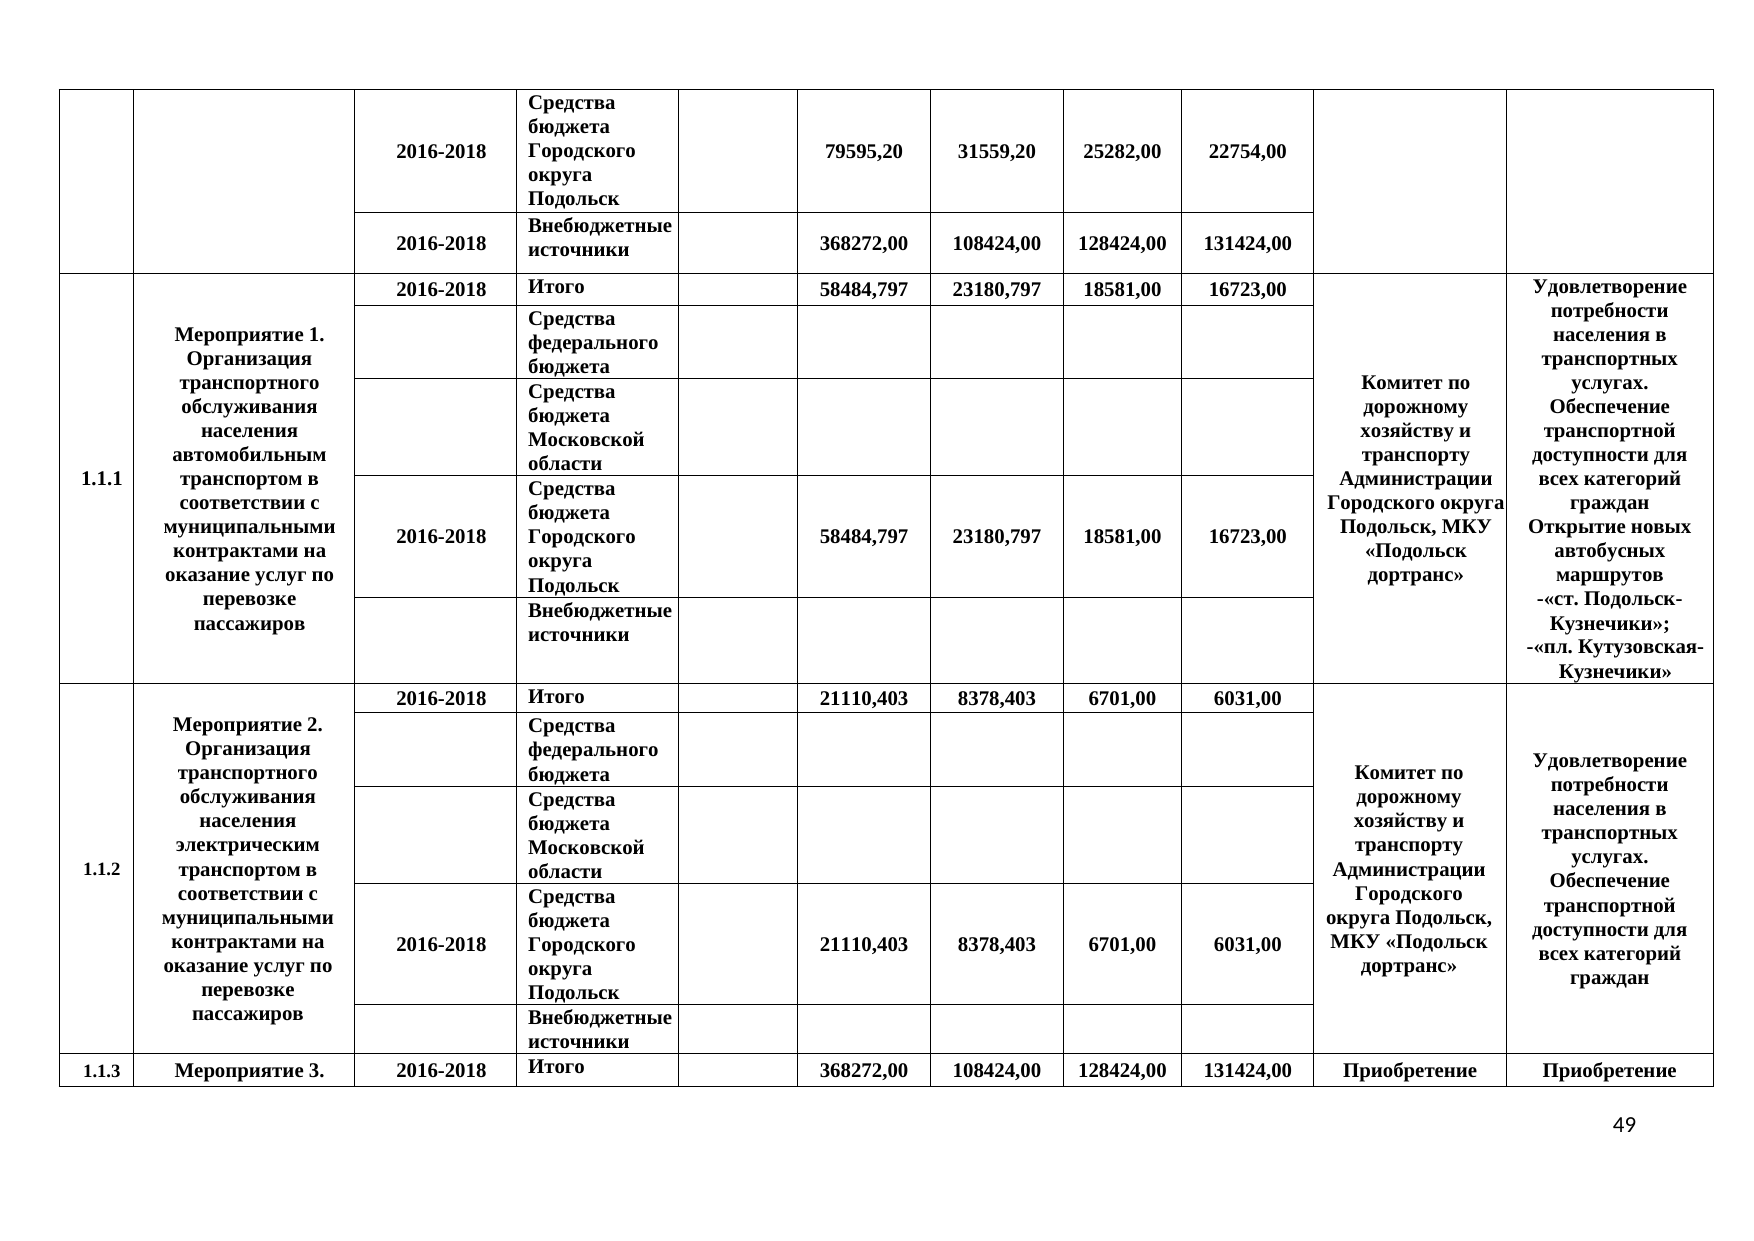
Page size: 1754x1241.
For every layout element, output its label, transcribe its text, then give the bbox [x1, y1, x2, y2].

table_cell 79595,20 [798, 90, 930, 212]
table_cell [798, 306, 930, 378]
table_cell 16723,00 [1182, 274, 1313, 305]
table_cell [1182, 598, 1313, 683]
table_cell [798, 379, 930, 475]
table_cell 6701,00 [1064, 884, 1181, 1004]
table_cell [679, 213, 797, 272]
table_cell [931, 306, 1063, 378]
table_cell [1507, 1054, 1713, 1086]
table_cell [679, 787, 797, 883]
table_cell 131424,00 [1182, 213, 1313, 272]
table_cell 6701,00 [1064, 684, 1181, 712]
table_cell [679, 379, 797, 475]
table_cell Комитет по дорожному хозяйству и транспорту Администрации Городского округа Подольск, МКУ «Подольск дортранс» [1314, 684, 1506, 1053]
table_cell [355, 1005, 516, 1053]
table_cell [679, 713, 797, 786]
table_cell [679, 90, 797, 212]
table_cell 2016-2018 [355, 274, 516, 305]
table_cell Внебюджетные источники [517, 598, 678, 683]
table_cell Средства бюджета Московской области [517, 787, 678, 883]
table_cell 58484,797 [798, 274, 930, 305]
table_cell [679, 884, 797, 1004]
table_cell [355, 306, 516, 378]
table_cell [1182, 1005, 1313, 1053]
table_cell [798, 1005, 930, 1053]
table_cell 23180,797 [931, 274, 1063, 305]
table_cell [1182, 306, 1313, 378]
table_cell 1.1.2 [60, 684, 133, 1053]
table_cell [1064, 379, 1181, 475]
table_cell 23180,797 [931, 476, 1063, 597]
table_cell [1182, 787, 1313, 883]
table_cell Средства бюджета Московской области [517, 379, 678, 475]
table_cell Мероприятие 1. Организация транспортного обслуживания населения автомобильным транспортом в соответствии с муниципальными контрактами на оказание услуг по перевозке пассажиров [134, 274, 354, 683]
table_cell 6031,00 [1182, 884, 1313, 1004]
table_cell Средства федерального бюджета [517, 306, 678, 378]
table_cell [1182, 379, 1313, 475]
table_cell 31559,20 [931, 90, 1063, 212]
table_cell 108424,00 [931, 1054, 1063, 1086]
table_cell [679, 684, 797, 712]
table_cell Средства бюджета Городского округа Подольск [517, 90, 678, 212]
table_cell 58484,797 [798, 476, 930, 597]
table_cell 128424,00 [1064, 213, 1181, 272]
table_cell Итого [517, 684, 678, 712]
table_cell 2016-2018 [355, 476, 516, 597]
table_cell 2016-2018 [355, 90, 516, 212]
table_cell 21110,403 [798, 684, 930, 712]
table_cell 108424,00 [931, 213, 1063, 272]
table_cell [355, 787, 516, 883]
table_cell [931, 379, 1063, 475]
table_cell Внебюджетные источники [517, 1005, 678, 1053]
table_cell [931, 1005, 1063, 1053]
table_cell [1064, 598, 1181, 683]
table_cell [1182, 713, 1313, 786]
table_cell Средства бюджета Городского округа Подольск [517, 884, 678, 1004]
table_cell 8378,403 [931, 684, 1063, 712]
table_cell 368272,00 [798, 213, 930, 272]
table_cell [798, 787, 930, 883]
table_cell Внебюджетные источники [517, 213, 678, 272]
table_cell 25282,00 [1064, 90, 1181, 212]
table_cell [1064, 713, 1181, 786]
table_cell [679, 476, 797, 597]
table_cell [679, 1005, 797, 1053]
table_cell Мероприятие 2. Организация транспортного обслуживания населения электрическим транспортом в соответствии с муниципальными контрактами на оказание услуг по перевозке пассажиров [134, 684, 354, 1053]
table_cell [798, 598, 930, 683]
table_cell Средства федерального бюджета [517, 713, 678, 786]
table_cell Итого [517, 1054, 678, 1086]
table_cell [1314, 1054, 1506, 1086]
table_cell 18581,00 [1064, 274, 1181, 305]
table_cell 21110,403 [798, 884, 930, 1004]
table_cell [679, 598, 797, 683]
table_cell [355, 598, 516, 683]
table_cell 2016-2018 [355, 684, 516, 712]
table_cell 128424,00 [1064, 1054, 1181, 1086]
table_cell [798, 713, 930, 786]
table_cell [931, 787, 1063, 883]
table_cell [931, 713, 1063, 786]
table_cell [679, 306, 797, 378]
table_cell 16723,00 [1182, 476, 1313, 597]
table_cell 6031,00 [1182, 684, 1313, 712]
table_cell 2016-2018 [355, 1054, 516, 1086]
table_cell 368272,00 [798, 1054, 930, 1086]
table_cell [931, 598, 1063, 683]
table_cell 1.1.1 [60, 274, 133, 683]
table_cell [355, 713, 516, 786]
table_cell Комитет по дорожному хозяйству и транспорту Администрации Городского округа Подольск, МКУ «Подольск дортранс» [1314, 274, 1506, 683]
table_cell Средства бюджета Городского округа Подольск [517, 476, 678, 597]
table_cell [1064, 787, 1181, 883]
table_cell 18581,00 [1064, 476, 1181, 597]
table_cell 8378,403 [931, 884, 1063, 1004]
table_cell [134, 1054, 354, 1086]
table_cell [1064, 306, 1181, 378]
table_cell [679, 274, 797, 305]
table_cell 1.1.3 [60, 1054, 133, 1086]
table_cell 22754,00 [1182, 90, 1313, 212]
table_cell Итого [517, 274, 678, 305]
table_cell 2016-2018 [355, 213, 516, 272]
table_cell Удовлетворение потребности населения в транспортных услугах. Обеспечение транспортной доступности для всех категорий граждан [1507, 684, 1713, 1053]
table_cell Удовлетворение потребности населения в транспортных услугах. Обеспечение транспортной доступности для всех категорий граждан Открытие новых автобусных маршрутов -«ст. Подольск-Кузнечики»; -«пл. Кутузовская-Кузнечики» [1507, 274, 1713, 683]
table_cell [1064, 1005, 1181, 1053]
table_cell [679, 1054, 797, 1086]
table_cell 131424,00 [1182, 1054, 1313, 1086]
table_cell 2016-2018 [355, 884, 516, 1004]
table_cell [355, 379, 516, 475]
